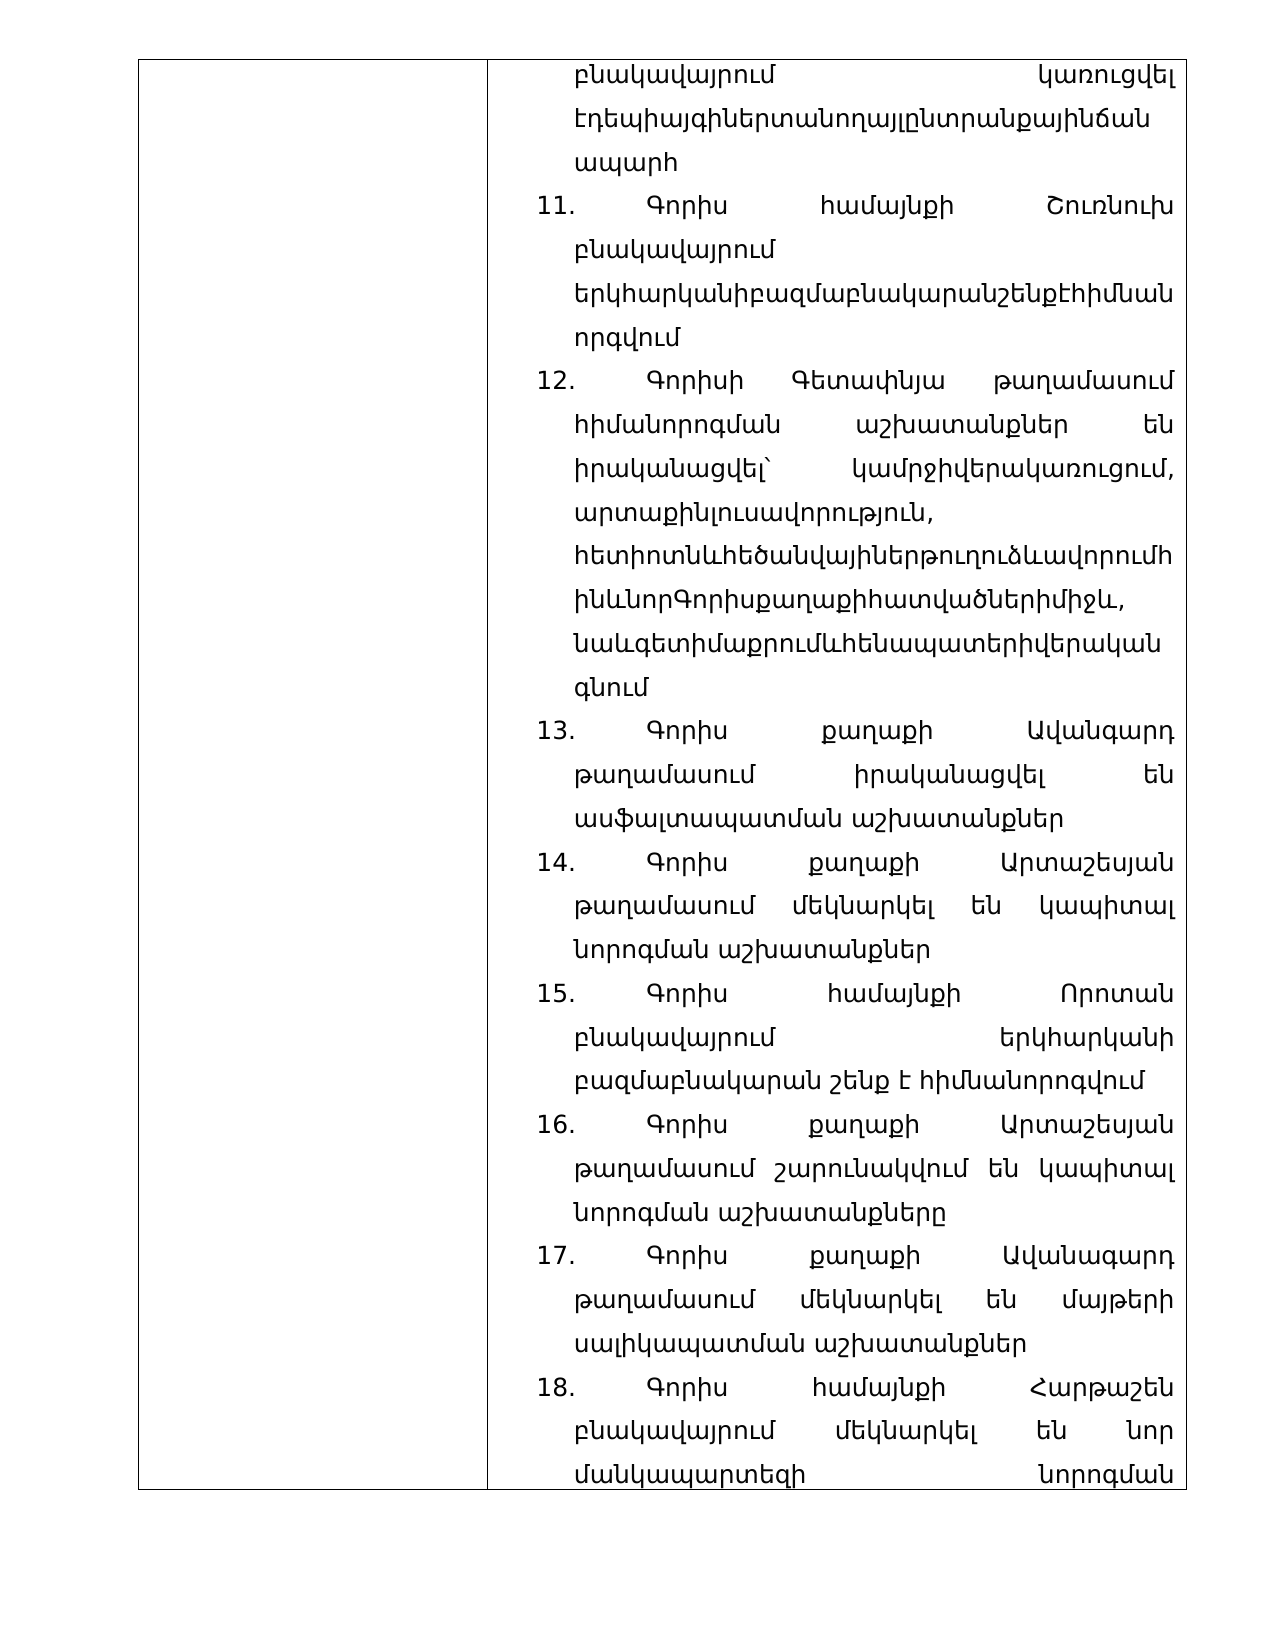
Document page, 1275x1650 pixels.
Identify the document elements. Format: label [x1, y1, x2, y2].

table_cell [139, 60, 487, 1489]
table_cell [488, 60, 1186, 1489]
